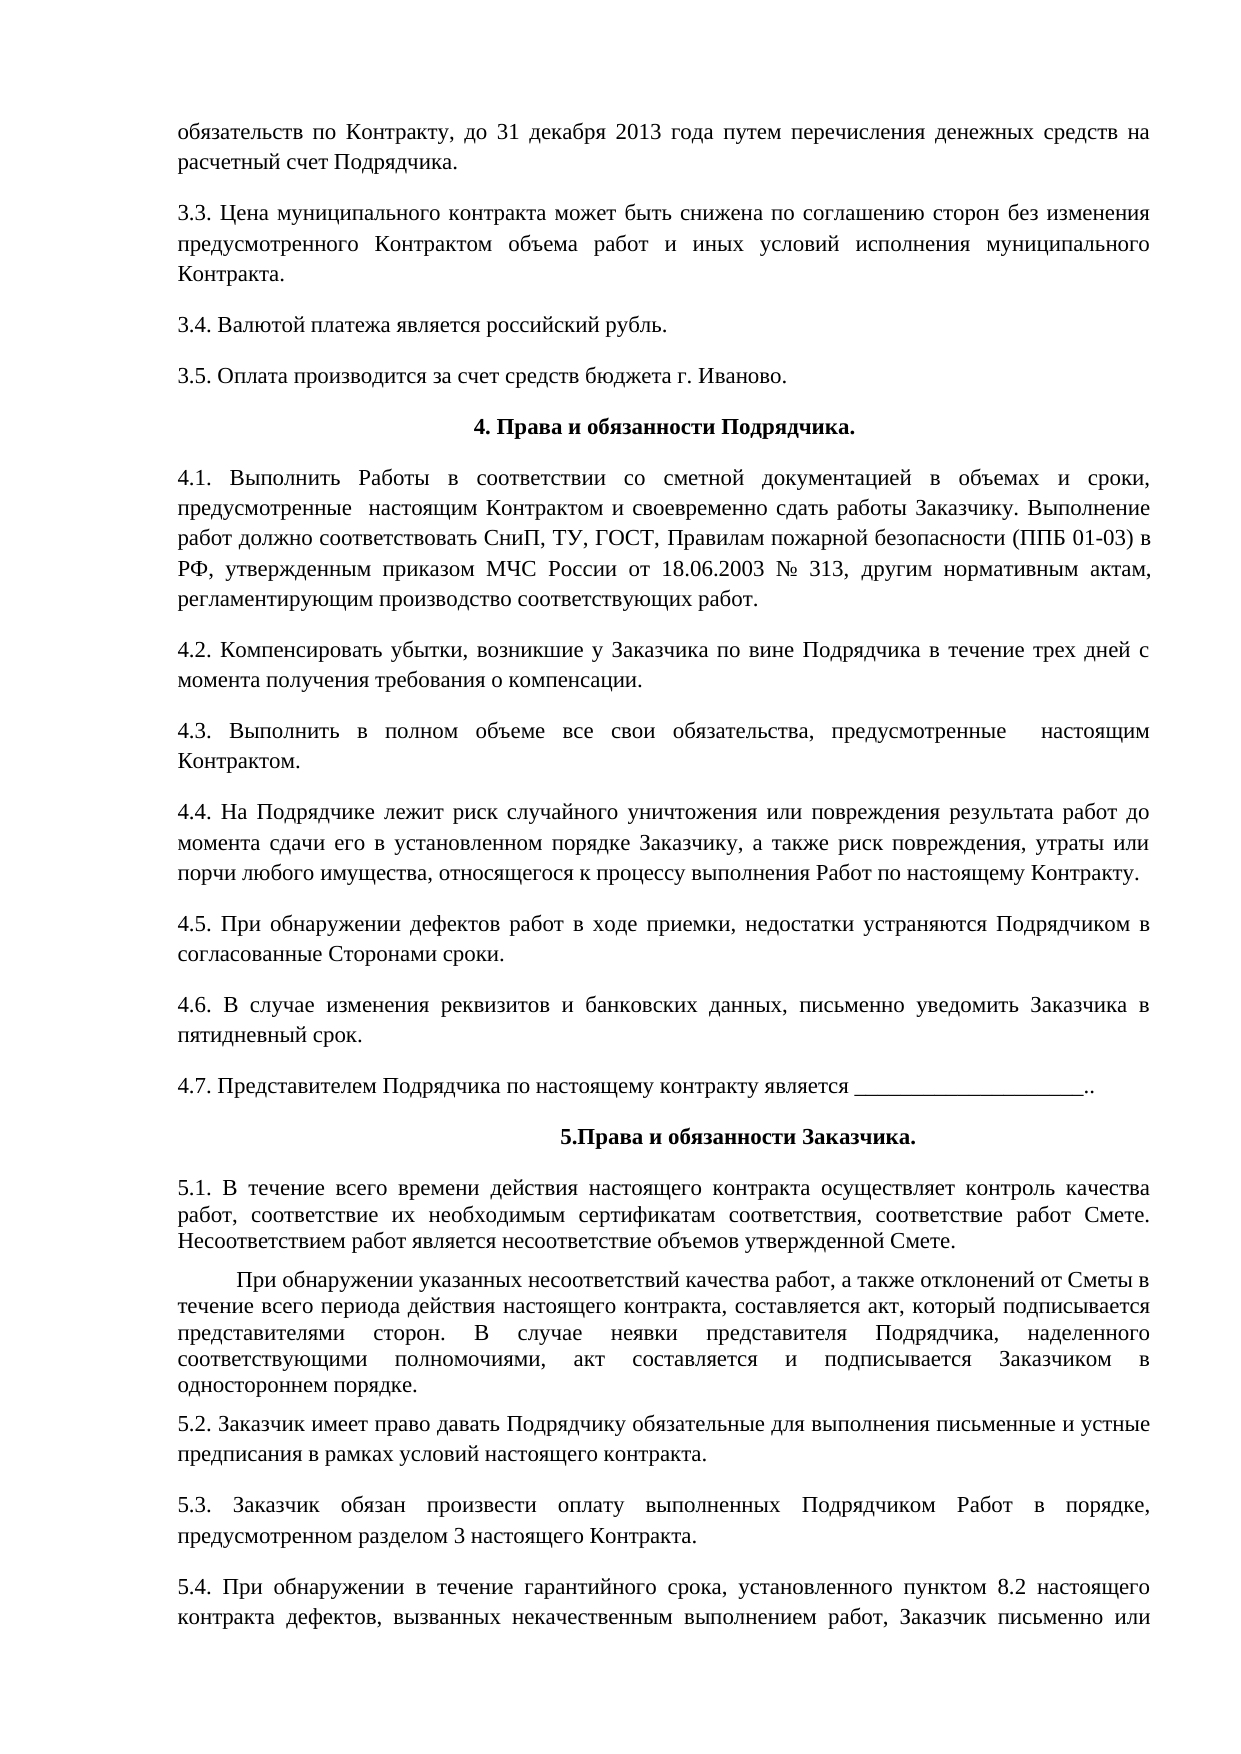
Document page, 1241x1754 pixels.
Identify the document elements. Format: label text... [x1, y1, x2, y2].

text 4.5. При обнаружении дефектов работ в ходе приемки, недостатки устраняются Подрядчиком в согласованные Сторонами сроки. [177, 910, 1152, 966]
text 5.3. Заказчик обязан произвести оплату выполненных Подрядчиком Работ в порядке, предусмотренном разделом 3 настоящего Контракта. [177, 1491, 1152, 1548]
text 4. Права и обязанности Подрядчика. [177, 413, 1152, 439]
text 3.5. Оплата производится за счет средств бюджета г. Иваново. [177, 362, 1152, 388]
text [177, 118, 1152, 175]
text 4.4. На Подрядчике лежит риск случайного уничтожения или повреждения результата работ до момента сдачи его в установленном порядке Заказчику, а также риск повреждения, утраты или порчи любого имущества, относящегося к процессу выполнения Работ по настоящему Контракту. [177, 798, 1152, 885]
text 4.1. Выполнить Работы в соответствии со сметной документацией в объемах и сроки, предусмотренные настоящим Контрактом и своевременно сдать работы Заказчику. Выполнение работ должно соответствовать СниП, ТУ, ГОСТ, Правилам пожарной безопасности (ППБ 01-03) в РФ, утвержденным приказом МЧС России от 18.06.2003 № 313, другим нормативным актам, регламентирующим производство соответствующих работ. [177, 464, 1152, 611]
text 3.3. Цена муниципального контракта может быть снижена по соглашению сторон без изменения предусмотренного Контрактом объема работ и иных условий исполнения муниципального Контракта. [177, 199, 1152, 286]
text 4.2. Компенсировать убытки, возникшие у Заказчика по вине Подрядчика в течение трех дней с момента получения требования о компенсации. [177, 636, 1152, 692]
text При обнаружении указанных несоответствий качества работ, а также отклонений от Сметы в течение всего периода действия настоящего контракта, составляется акт, который подписывается представителями сторон. В случае неявки представителя Подрядчика, наделенного соответствующими полномочиями, акт составляется и подписывается Заказчиком в одностороннем порядке. [177, 1266, 1152, 1398]
text 5.Права и обязанности Заказчика. [325, 1123, 1152, 1150]
text 5.2. Заказчик имеет право давать Подрядчику обязательные для выполнения письменные и устные предписания в рамках условий настоящего контракта. [177, 1410, 1152, 1467]
text 4.7. Представителем Подрядчика по настоящему контракту является ____________________.. [177, 1072, 1152, 1099]
text 3.4. Валютой платежа является российский рубль. [177, 311, 1152, 337]
text 4.3. Выполнить в полном объеме все свои обязательства, предусмотренные настоящим Контрактом. [177, 717, 1152, 774]
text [177, 1573, 1152, 1629]
text 4.6. В случае изменения реквизитов и банковских данных, письменно уведомить Заказчика в пятидневный срок. [177, 991, 1152, 1048]
text 5.1. В течение всего времени действия настоящего контракта осуществляет контроль качества работ, соответствие их необходимым сертификатам соответствия, соответствие работ Смете. Несоответствием работ является несоответствие объемов утвержденной Смете. [177, 1174, 1152, 1253]
